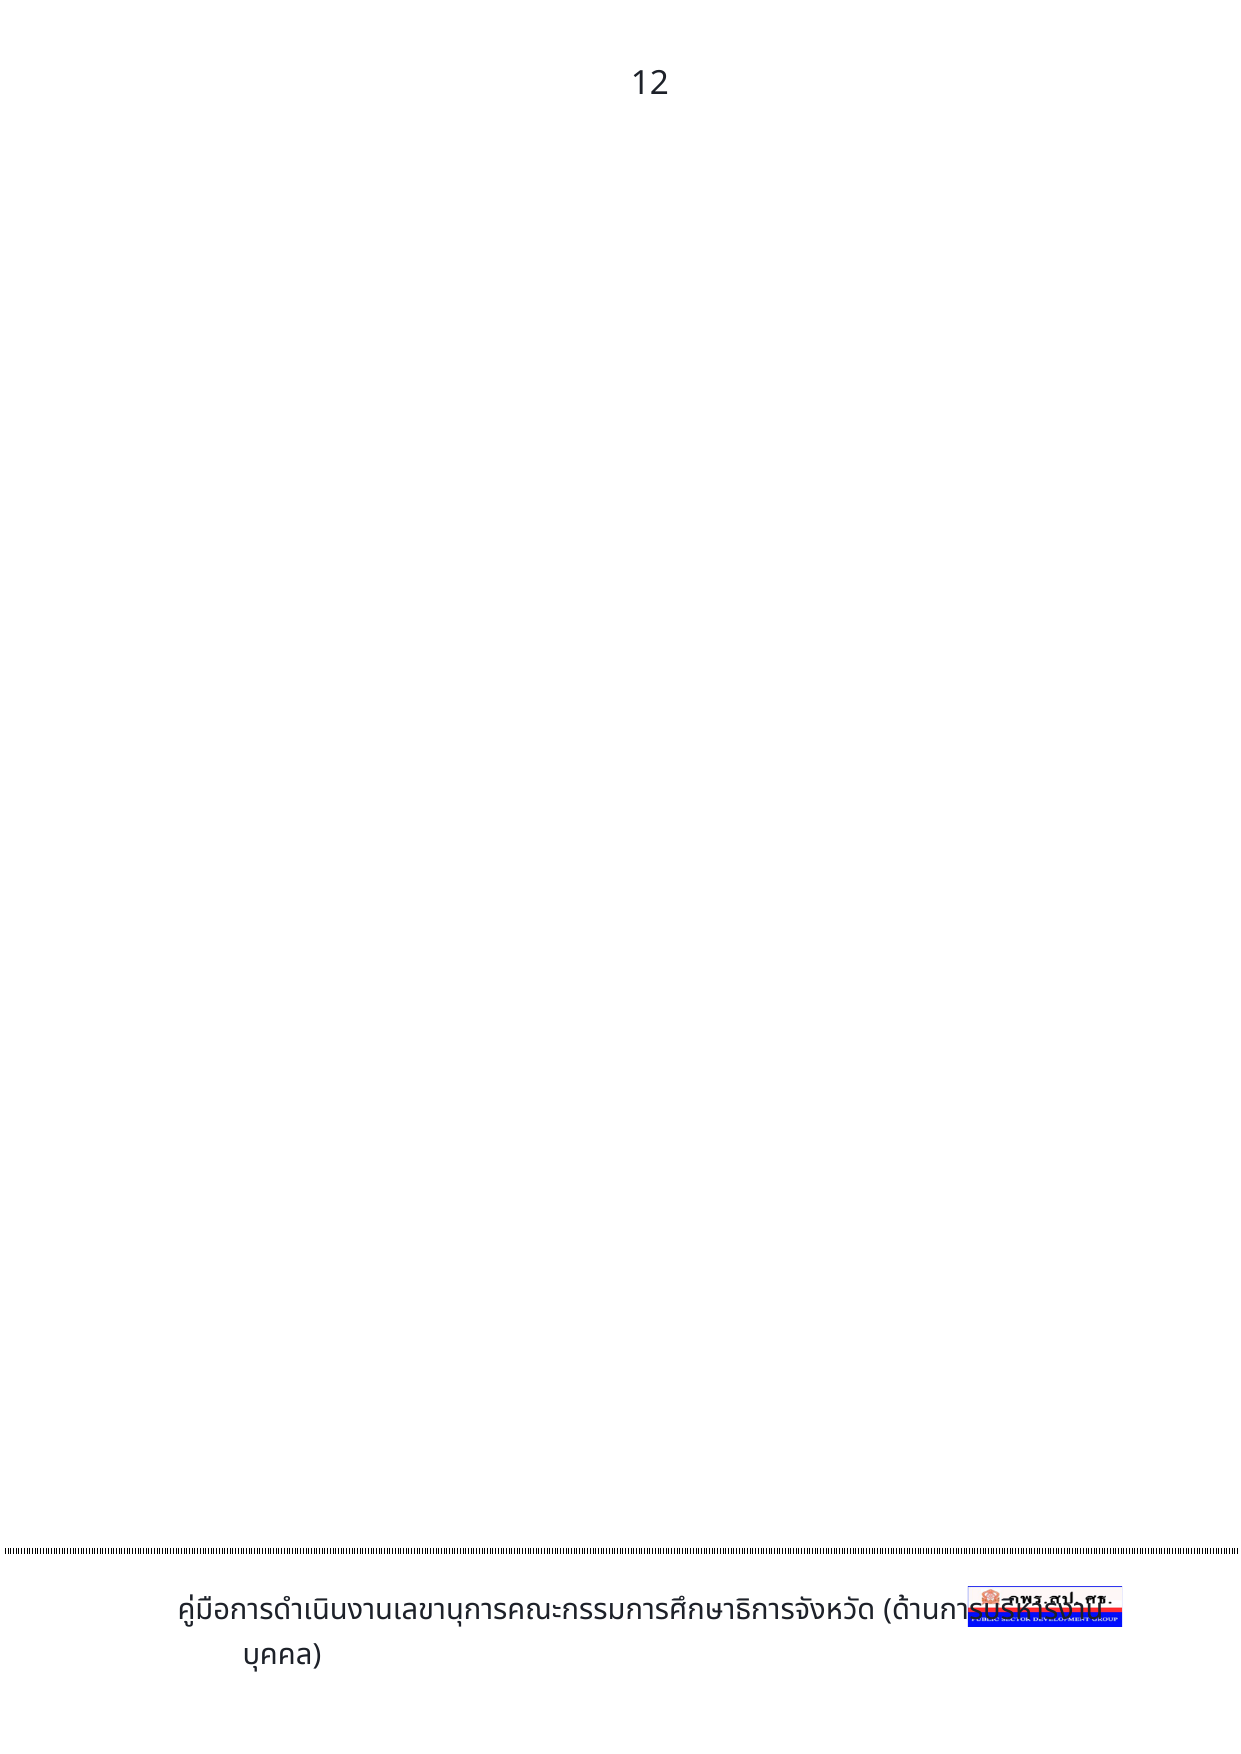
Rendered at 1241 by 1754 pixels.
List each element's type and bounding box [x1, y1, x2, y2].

picture [967, 1586, 1123, 1627]
